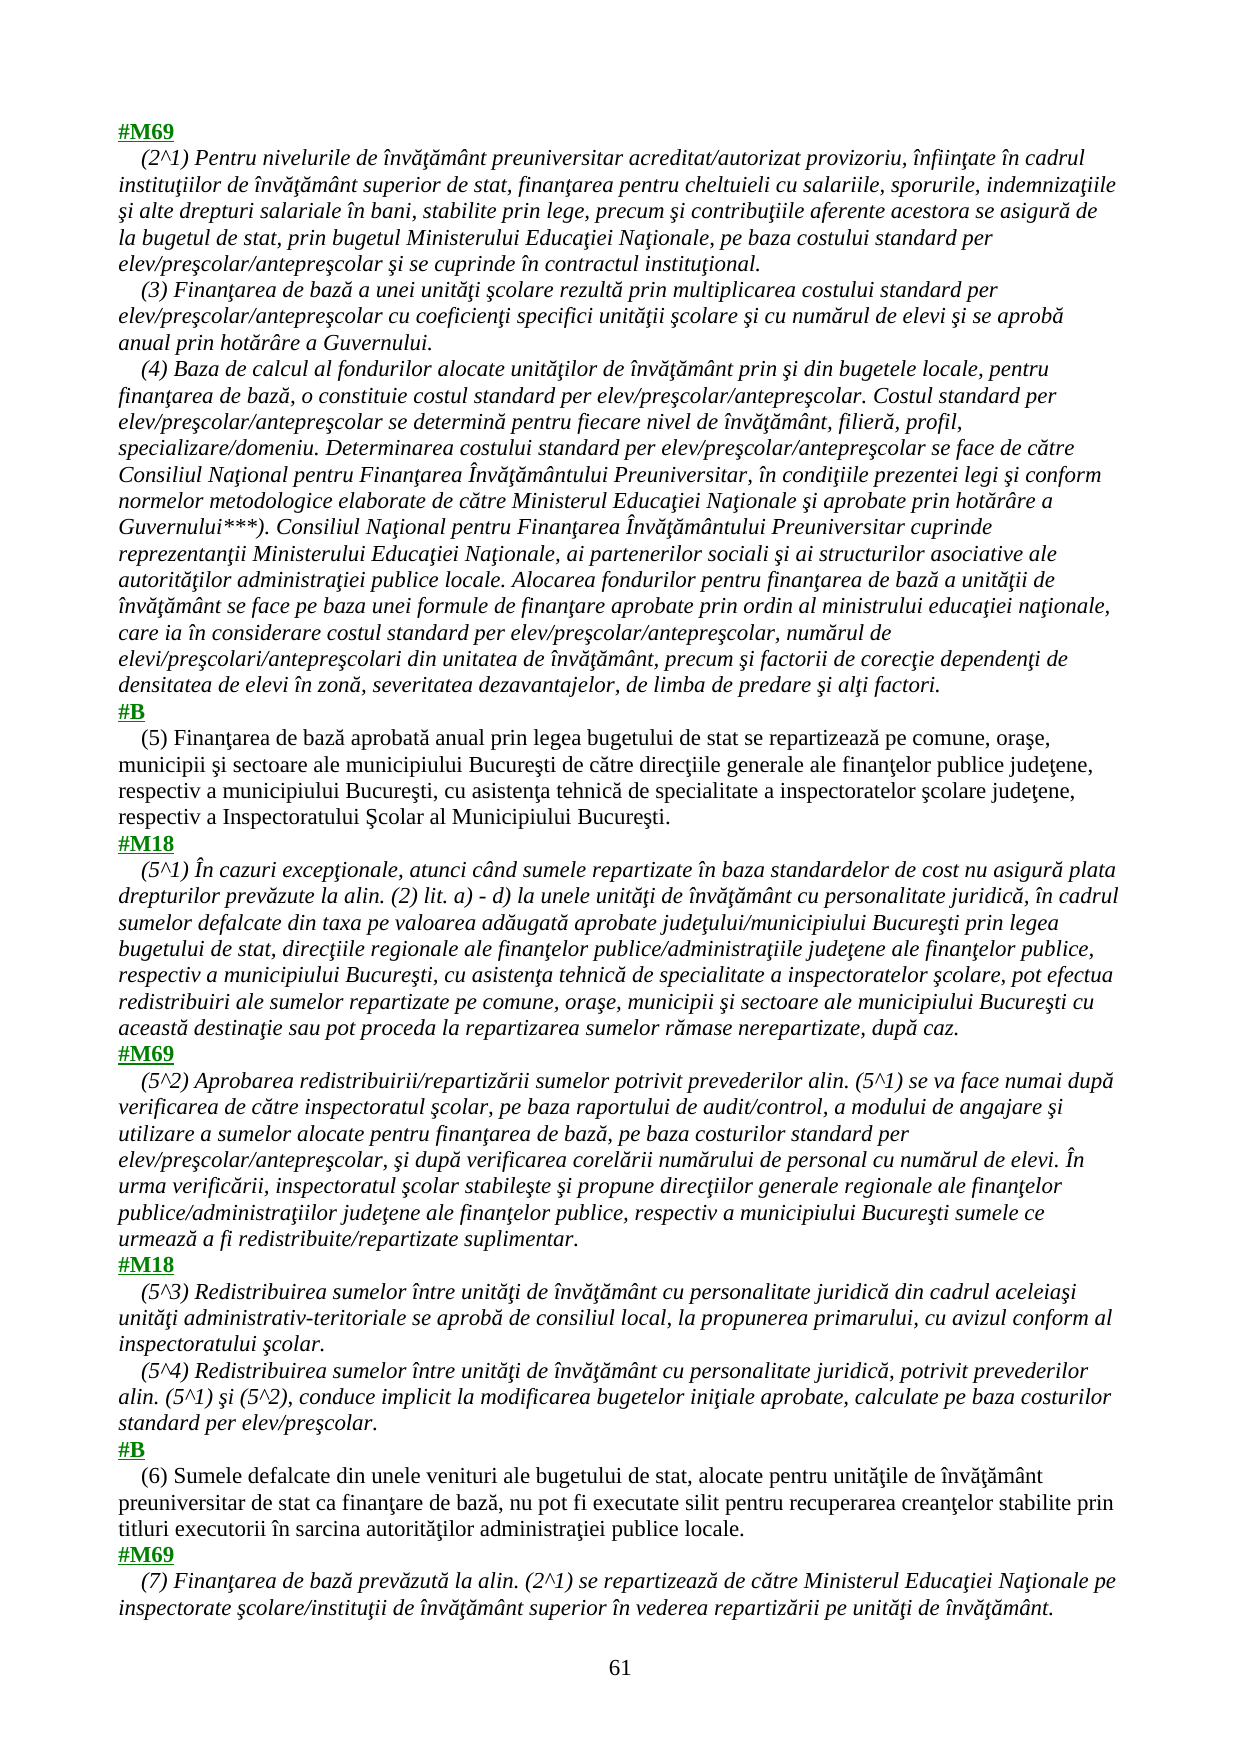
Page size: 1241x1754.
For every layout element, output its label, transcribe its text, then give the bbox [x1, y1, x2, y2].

text #M18 [118, 1251, 1122, 1278]
text #B [118, 698, 1122, 724]
text #M18 [118, 830, 1122, 856]
text #M69 [118, 118, 1122, 144]
text (4) Baza de calcul al fondurilor alocate unităţilor de învăţământ prin şi din bugetele locale, pentru finanţarea de bază, o constituie costul standard per elev/preşcolar/antepreşcolar. Costul standard per elev/preşcolar/antepreşcolar se determină pentru fiecare nivel de învăţământ, filieră, profil, specializare/domeniu. Determinarea costului standard per elev/preşcolar/antepreşcolar se face de către Consiliul Naţional pentru Finanţarea Învăţământului Preuniversitar, în condiţiile prezentei legi şi conform normelor metodologice elaborate de către Ministerul Educaţiei Naţionale şi aprobate prin hotărâre a Guvernului***). Consiliul Naţional pentru Finanţarea Învăţământului Preuniversitar cuprinde reprezentanţii Ministerului Educaţiei Naţionale, ai partenerilor sociali şi ai structurilor asociative ale autorităţilor administraţiei publice locale. Alocarea fondurilor pentru finanţarea de bază a unităţii de învăţământ se face pe baza unei formule de finanţare aprobate prin ordin al ministrului educaţiei naţionale, care ia în considerare costul standard per elev/preşcolar/antepreşcolar, numărul de elevi/preşcolari/antepreşcolari din unitatea de învăţământ, precum şi factorii de corecţie dependenţi de densitatea de elevi în zonă, severitatea dezavantajelor, de limba de predare şi alţi factori. [118, 355, 1122, 698]
text (2^1) Pentru nivelurile de învăţământ preuniversitar acreditat/autorizat provizoriu, înfiinţate în cadrul instituţiilor de învăţământ superior de stat, finanţarea pentru cheltuieli cu salariile, sporurile, indemnizaţiile şi alte drepturi salariale în bani, stabilite prin lege, precum şi contribuţiile aferente acestora se asigură de la bugetul de stat, prin bugetul Ministerului Educaţiei Naţionale, pe baza costului standard per elev/preşcolar/antepreşcolar şi se cuprinde în contractul instituţional. [118, 144, 1122, 276]
text (5^3) Redistribuirea sumelor între unităţi de învăţământ cu personalitate juridică din cadrul aceleiaşi unităţi administrativ-teritoriale se aprobă de consiliul local, la propunerea primarului, cu avizul conform al inspectoratului şcolar. [118, 1278, 1122, 1357]
text (6) Sumele defalcate din unele venituri ale bugetului de stat, alocate pentru unităţile de învăţământ preuniversitar de stat ca finanţare de bază, nu pot fi executate silit pentru recuperarea creanţelor stabilite prin titluri executorii în sarcina autorităţilor administraţiei publice locale. [118, 1462, 1122, 1541]
text #B [118, 1436, 1122, 1462]
text (7) Finanţarea de bază prevăzută la alin. (2^1) se repartizează de către Ministerul Educaţiei Naţionale pe inspectorate şcolare/instituţii de învăţământ superior în vederea repartizării pe unităţi de învăţământ. [118, 1568, 1122, 1620]
text (5^1) În cazuri excepţionale, atunci când sumele repartizate în baza standardelor de cost nu asigură plata drepturilor prevăzute la alin. (2) lit. a) - d) la unele unităţi de învăţământ cu personalitate juridică, în cadrul sumelor defalcate din taxa pe valoarea adăugată aprobate judeţului/municipiului Bucureşti prin legea bugetului de stat, direcţiile regionale ale finanţelor publice/administraţiile judeţene ale finanţelor publice, respectiv a municipiului Bucureşti, cu asistenţa tehnică de specialitate a inspectoratelor şcolare, pot efectua redistribuiri ale sumelor repartizate pe comune, oraşe, municipii şi sectoare ale municipiului Bucureşti cu această destinaţie sau pot proceda la repartizarea sumelor rămase nerepartizate, după caz. [118, 856, 1122, 1041]
text #M69 [118, 1541, 1122, 1568]
text (5^2) Aprobarea redistribuirii/repartizării sumelor potrivit prevederilor alin. (5^1) se va face numai după verificarea de către inspectoratul şcolar, pe baza raportului de audit/control, a modului de angajare şi utilizare a sumelor alocate pentru finanţarea de bază, pe baza costurilor standard per elev/preşcolar/antepreşcolar, şi după verificarea corelării numărului de personal cu numărul de elevi. În urma verificării, inspectoratul şcolar stabileşte şi propune direcţiilor generale regionale ale finanţelor publice/administraţiilor judeţene ale finanţelor publice, respectiv a municipiului Bucureşti sumele ce urmează a fi redistribuite/repartizate suplimentar. [118, 1067, 1122, 1251]
text (5^4) Redistribuirea sumelor între unităţi de învăţământ cu personalitate juridică, potrivit prevederilor alin. (5^1) şi (5^2), conduce implicit la modificarea bugetelor iniţiale aprobate, calculate pe baza costurilor standard per elev/preşcolar. [118, 1357, 1122, 1436]
text (3) Finanţarea de bază a unei unităţi şcolare rezultă prin multiplicarea costului standard per elev/preşcolar/antepreşcolar cu coeficienţi specifici unităţii şcolare şi cu numărul de elevi şi se aprobă anual prin hotărâre a Guvernului. [118, 276, 1122, 355]
text #M69 [118, 1041, 1122, 1067]
text (5) Finanţarea de bază aprobată anual prin legea bugetului de stat se repartizează pe comune, oraşe, municipii şi sectoare ale municipiului Bucureşti de către direcţiile generale ale finanţelor publice judeţene, respectiv a municipiului Bucureşti, cu asistenţa tehnică de specialitate a inspectoratelor şcolare judeţene, respectiv a Inspectoratului Şcolar al Municipiului Bucureşti. [118, 724, 1122, 830]
